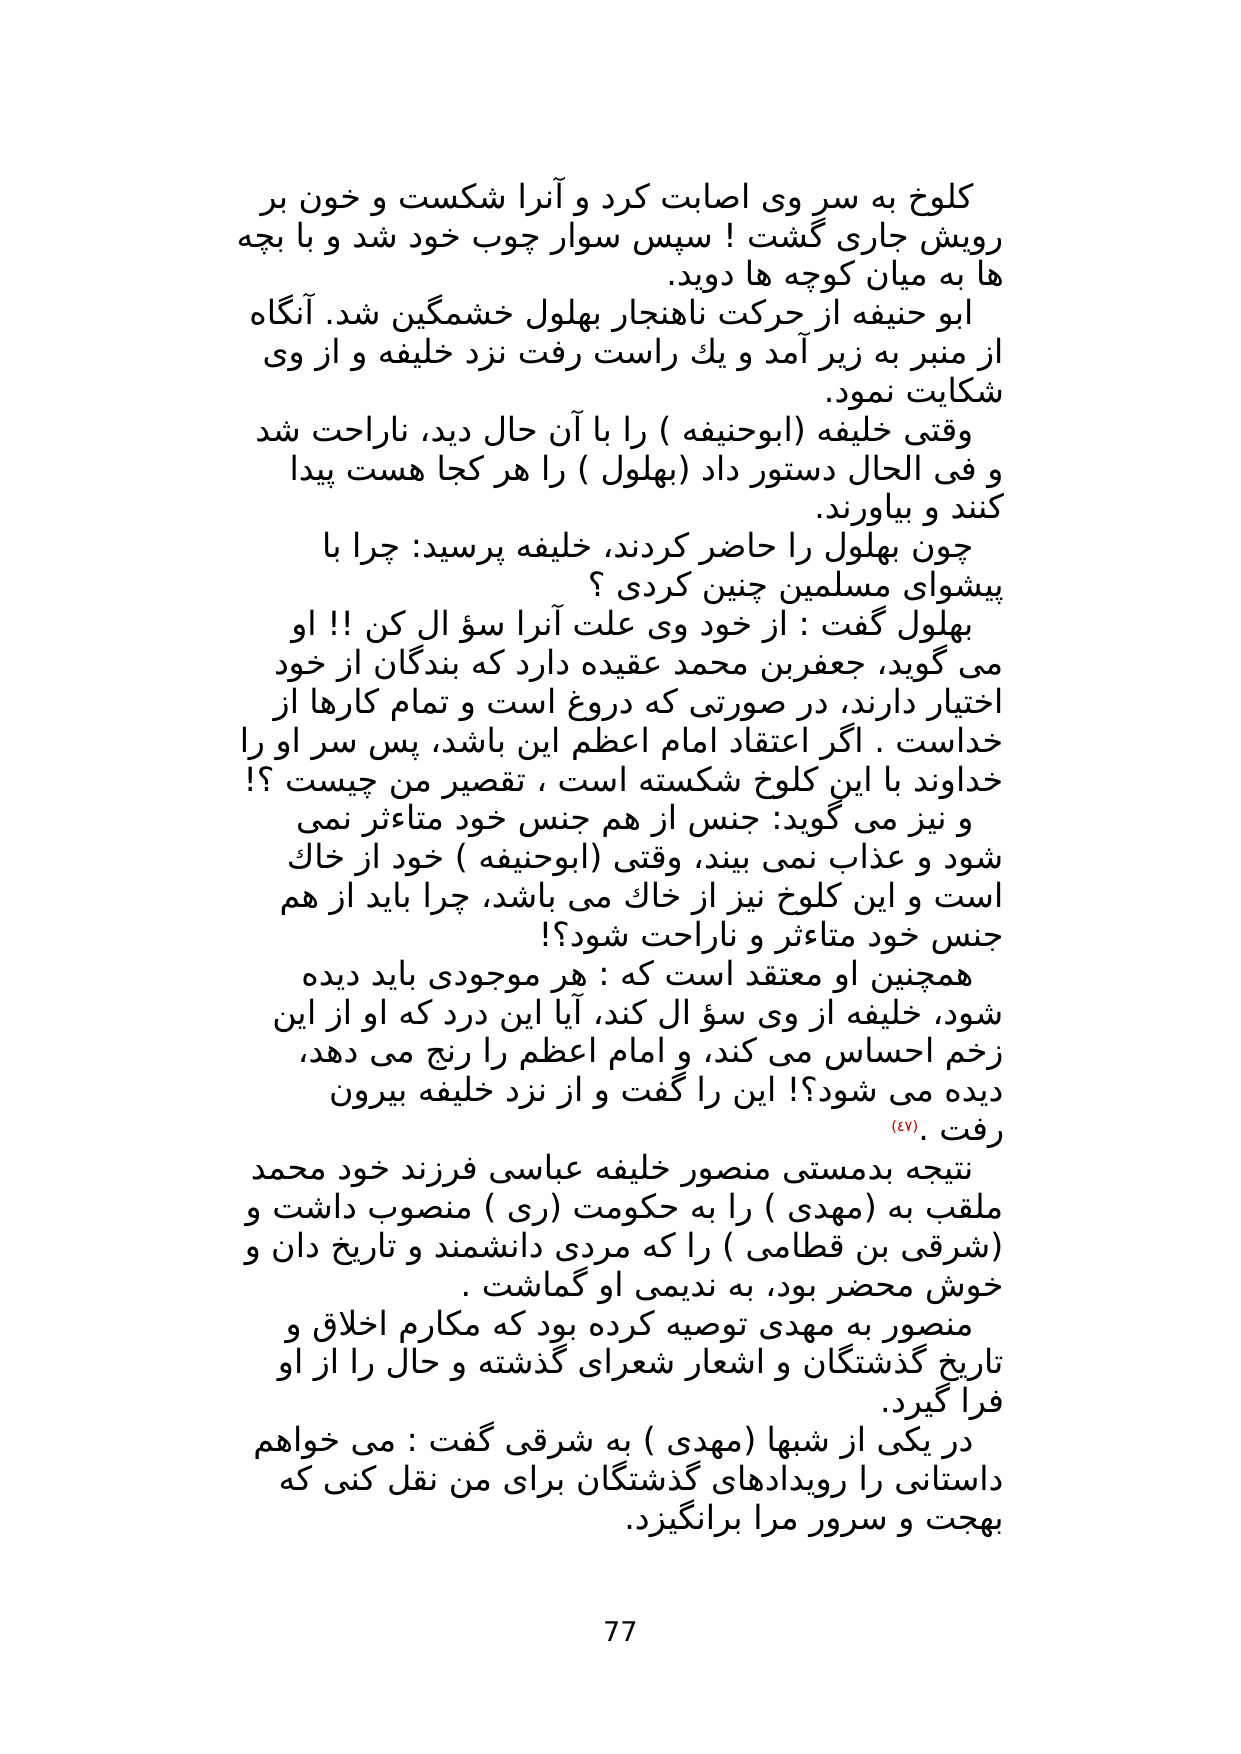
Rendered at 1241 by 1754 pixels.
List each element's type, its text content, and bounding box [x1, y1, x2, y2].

text چون بهلول را حاضر كردند، خليفه پرسيد: چرا با پيشواى مسلمين چنين كردى ؟ [236, 527, 1004, 604]
text كلوخ به سر وى اصابت كرد و آنرا شكست و خون بر رويش جارى گشت ! سپس سوار چوب خود شد و با بچه ها به ميان كوچه ها دويد. [236, 177, 1004, 294]
text در يكى از شبها (مهدى ) به شرقى گفت : مى خواهم داستانى را رويدادهاى گذشتگان براى من نقل كنى كه بهجت و سرور مرا برانگيزد. [236, 1421, 1004, 1537]
text منصور به مهدى توصيه كرده بود كه مكارم اخلاق و تاريخ گذشتگان و اشعار شعراى گذشته و حال را از او فرا گيرد. [236, 1304, 1004, 1421]
text نتيجه بدمستى منصور خليفه عباسى فرزند خود محمد ملقب به (مهدى ) را به حكومت (رى ) منصوب داشت و (شرقى بن قطامى ) را كه مردى دانشمند و تاريخ دان و خوش محضر بود، به نديمى او گماشت . [236, 1148, 1004, 1304]
text همچنين او معتقد است كه : هر موجودى بايد ديده شود، خليفه از وى سؤ ال كند، آيا اين درد كه او از اين زخم احساس مى كند، و امام اعظم را رنج مى دهد، ديده مى شود؟! اين را گفت و از نزد خليفه بيرون رفت .(٤٧) [236, 954, 1004, 1148]
text و نيز مى گويد: جنس از هم جنس خود متاءثر نمى شود و عذاب نمى بيند، وقتى (ابوحنيفه ) خود از خاك است و اين كلوخ نيز از خاك مى باشد، چرا بايد از هم جنس خود متاءثر و ناراحت شود؟! [236, 799, 1004, 954]
text وقتى خليفه (ابوحنيفه ) را با آن حال ديد، ناراحت شد و فى الحال دستور داد (بهلول ) را هر كجا هست پيدا كنند و بياورند. [236, 410, 1004, 527]
text ابو حنيفه از حركت ناهنجار بهلول خشمگين شد. آنگاه از منبر به زير آمد و يك راست رفت نزد خليفه و از وى شكايت نمود. [236, 294, 1004, 410]
text بهلول گفت : از خود وى علت آنرا سؤ ال كن !! او مى گويد، جعفربن محمد عقيده دارد كه بندگان از خود اختيار دارند، در صورتى كه دروغ است و تمام كارها از خداست . اگر اعتقاد امام اعظم اين باشد، پس سر او را خداوند با اين كلوخ شكسته است ، تقصير من چيست ؟! [236, 604, 1004, 799]
